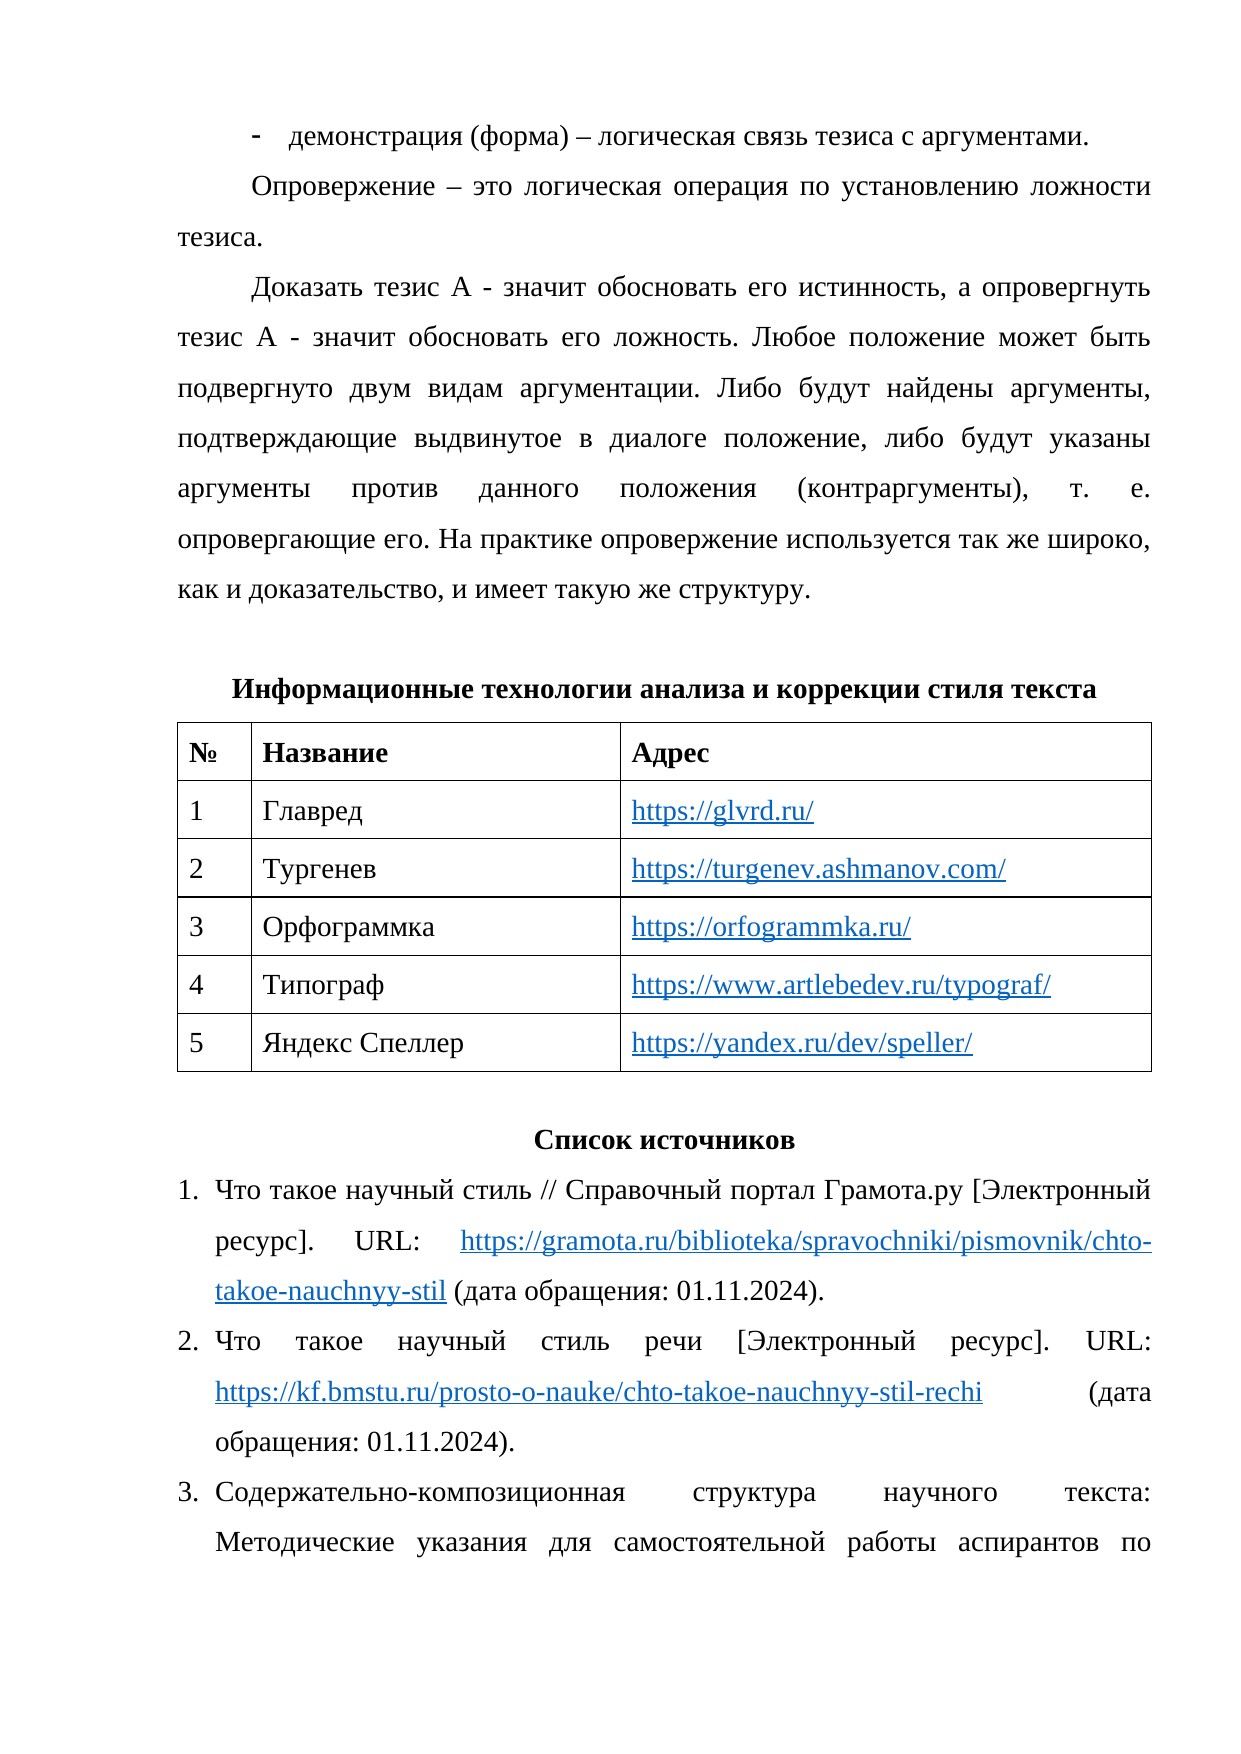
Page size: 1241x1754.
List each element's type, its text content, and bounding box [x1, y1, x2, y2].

table_cell https://www.artlebedev.ru/typograf/ [621, 956, 1151, 1013]
table_cell Типограф [252, 956, 620, 1013]
table_cell Яндекс Спеллер [252, 1014, 620, 1071]
table_cell Главред [252, 781, 620, 838]
table_cell https://yandex.ru/dev/speller/ [621, 1014, 1151, 1071]
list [177, 1474, 1152, 1558]
list Что такое научный стиль // Справочный портал Грамота.ру [Электронный ресурс]. URL: https://gramota.ru/biblioteka/spravochniki/pismovnik/chto-takoe-nauchnyy-stil (дата обращения: 01.11.2024). [177, 1172, 1152, 1307]
text Информационные технологии анализа и коррекции стиля текста [177, 672, 1152, 705]
table_header Название [252, 723, 620, 780]
table_cell 1 [178, 781, 251, 838]
table_cell https://glvrd.ru/ [621, 781, 1151, 838]
table_cell Орфограммка [252, 898, 620, 954]
table_cell 5 [178, 1014, 251, 1071]
text Опровержение – это логическая операция по установлению ложности тезиса. [177, 168, 1152, 252]
table_header № [178, 723, 251, 780]
table_header Адрес [621, 723, 1151, 780]
table_cell https://orfogrammka.ru/ [621, 898, 1151, 954]
table_cell 4 [178, 956, 251, 1013]
text Доказать тезис А - значит обосновать его истинность, а опровергнуть тезис А - значит обосновать его ложность. Любое положение может быть подвергнуто двум видам аргументации. Либо будут найдены аргументы, подтверждающие выдвинутое в диалоге положение, либо будут указаны аргументы против данного положения (контраргументы), т. е. опровергающие его. На практике опровержение используется так же широко, как и доказательство, и имеет такую же структуру. [177, 269, 1152, 604]
table_cell 3 [178, 898, 251, 954]
list Что такое научный стиль речи [Электронный ресурс]. URL: https://kf.bmstu.ru/prosto-o-nauke/chto-takoe-nauchnyy-stil-rechi (дата обращения: 01.11.2024). [177, 1323, 1152, 1457]
table_cell Тургенев [252, 839, 620, 896]
table_cell 2 [178, 839, 251, 896]
table_cell https://turgenev.ashmanov.com/ [621, 839, 1151, 896]
text Список источников [177, 1122, 1152, 1156]
list демонстрация (форма) – логическая связь тезиса с аргументами. [251, 118, 1152, 152]
